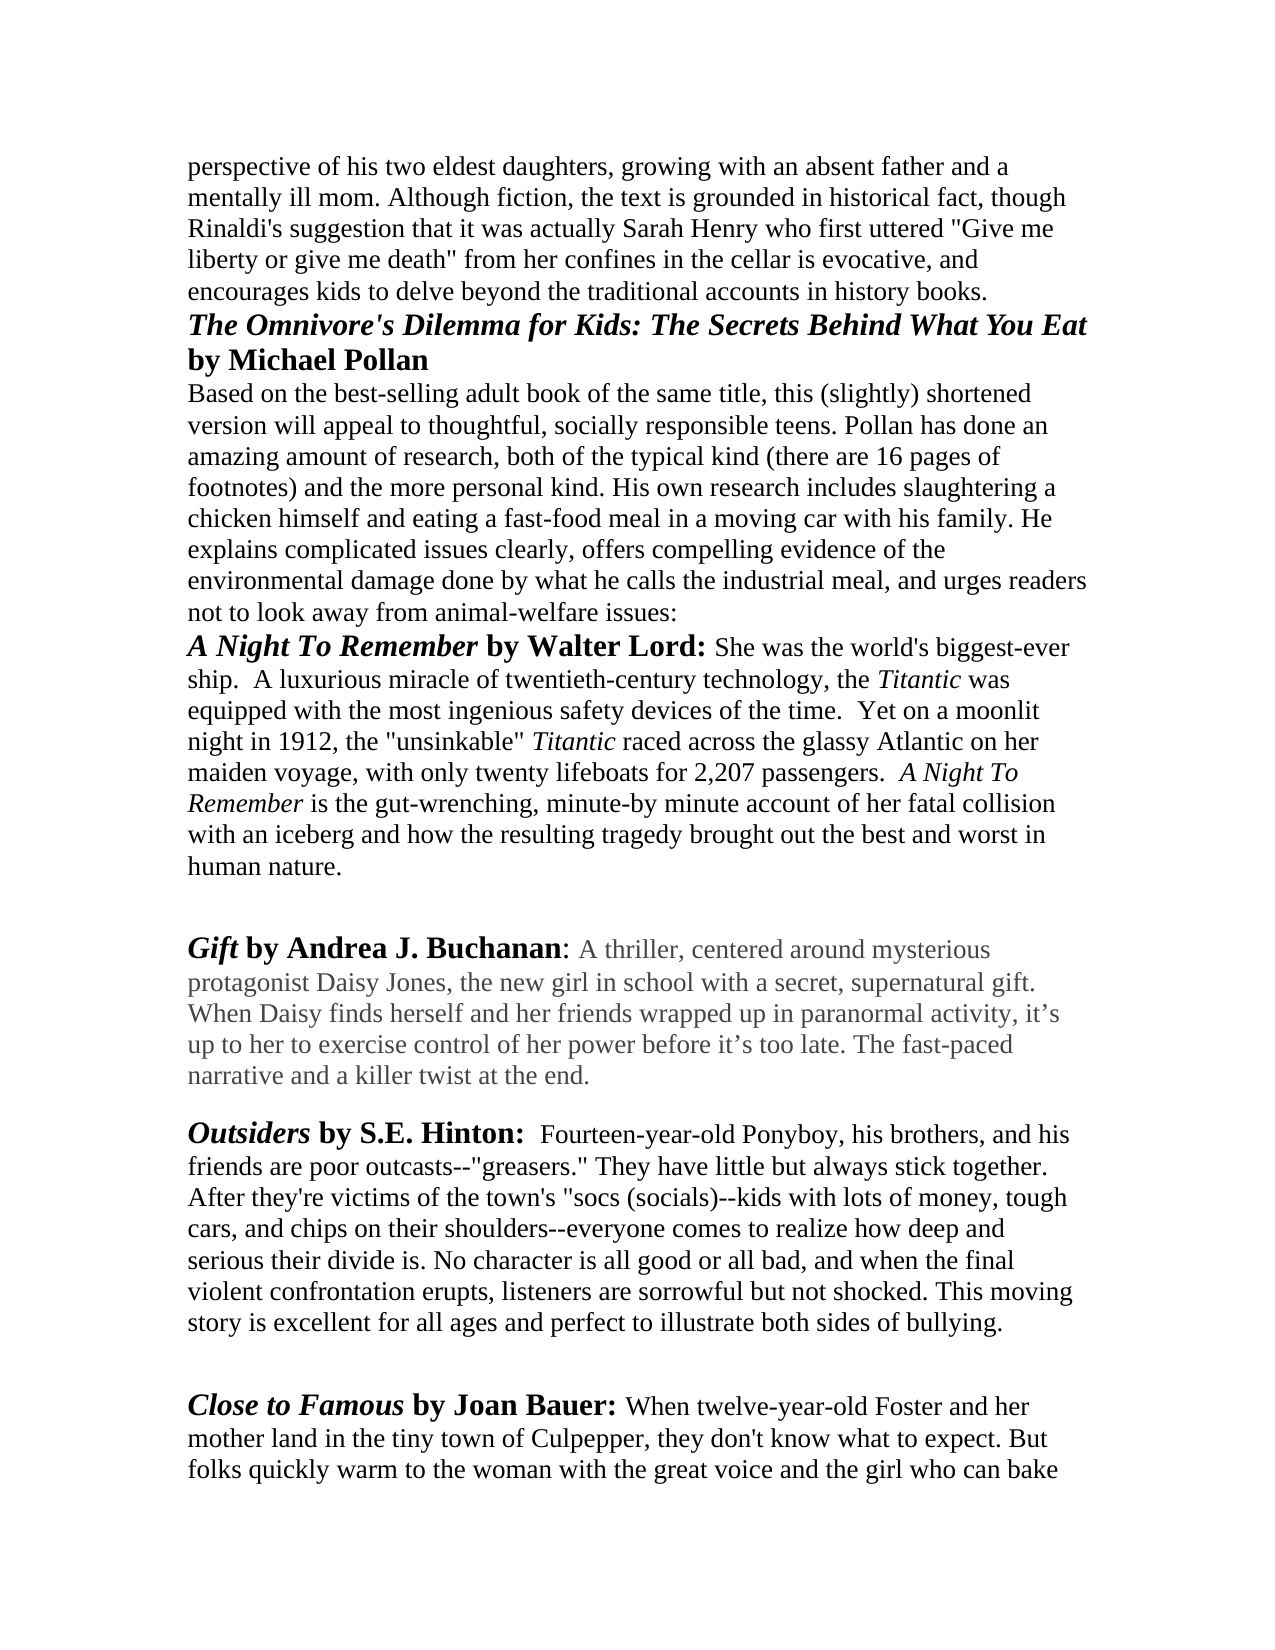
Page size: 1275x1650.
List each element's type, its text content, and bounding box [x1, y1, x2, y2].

text Based on the best-selling adult book of the same title, this (slightly) shortened version will appeal to thoughtful, socially responsible teens. Pollan has done an amazing amount of research, both of the typical kind (there are 16 pages of footnotes) and the more personal kind. His own research includes slaughtering a chicken himself and eating a fast-food meal in a moving car with his family. He explains complicated issues clearly, offers compelling evidence of the environmental damage done by what he calls the industrial meal, and urges readers not to look away from animal-welfare issues: [187, 378, 1087, 627]
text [187, 1386, 1087, 1484]
text The Omnivore's Dilemma for Kids: The Secrets Behind What You Eat by Michael Pollan [187, 306, 1087, 378]
text Outsiders by S.E. Hinton: Fourteen-year-old Ponyboy, his brothers, and his friends are poor outcasts--"greasers." They have little but always stick together. After they're victims of the town's "socs (socials)--kids with lots of money, tough cars, and chips on their shoulders--everyone comes to realize how deep and serious their divide is. No character is all good or all bad, and when the final violent confrontation erupts, listeners are sorrowful but not shocked. This moving story is excellent for all ages and perfect to illustrate both sides of bullying. [187, 1114, 1087, 1337]
text Gift by Andrea J. Buchanan: A thriller, centered around mysterious protagonist Daisy Jones, the new girl in school with a secret, supernatural gift. When Daisy finds herself and her friends wrapped up in paranormal activity, it’s up to her to exercise control of her power before it’s too late. The fast-paced narrative and a killer twist at the end. [187, 930, 1087, 1090]
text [187, 150, 1087, 306]
text A Night To Remember by Walter Lord: She was the world's biggest-ever ship. A luxurious miracle of twentieth-century technology, the Titantic was equipped with the most ingenious safety devices of the time. Yet on a moonlit night in 1912, the "unsinkable" Titantic raced across the glassy Atlantic on her maiden voyage, with only twenty lifeboats for 2,207 passengers. A Night To Remember is the gut-wrenching, minute-by minute account of her fatal collision with an iceberg and how the resulting tragedy brought out the best and worst in human nature. [187, 627, 1087, 881]
